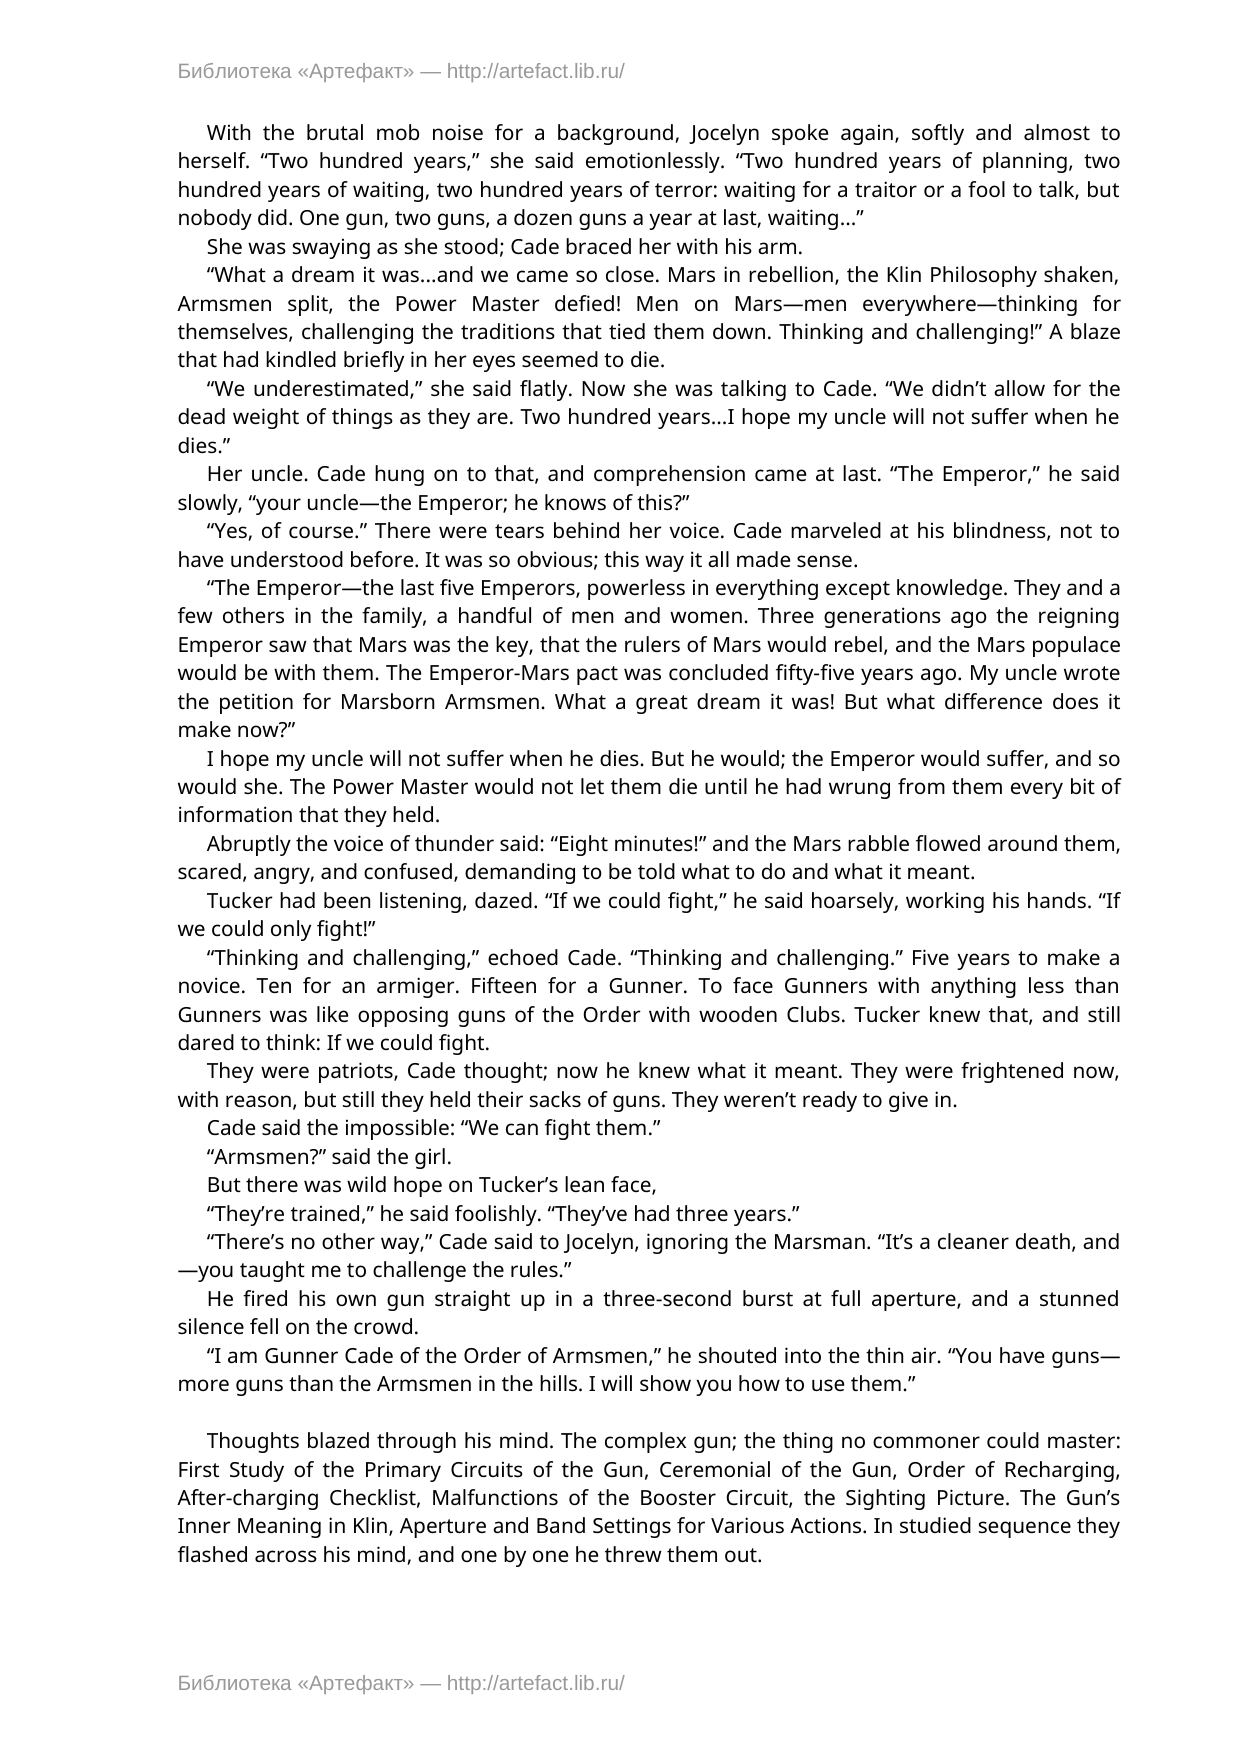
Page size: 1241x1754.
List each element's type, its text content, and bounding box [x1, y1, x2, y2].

text Tucker had been listening, dazed. “If we could fight,” he said hoarsely, working his hands. “If we could only fight!” [177, 886, 1122, 943]
text “Yes, of course.” There were tears behind her voice. Cade marveled at his blindness, not to have understood before. It was so obvious; this way it all made sense. [177, 516, 1122, 573]
text “Thinking and challenging,” echoed Cade. “Thinking and challenging.” Five years to make a novice. Ten for an armiger. Fifteen for a Gunner. To face Gunners with anything less than Gunners was like opposing guns of the Order with wooden Clubs. Tucker knew that, and still dared to think: If we could fight. [177, 943, 1122, 1057]
text They were patriots, Cade thought; now he knew what it meant. They were frightened now, with reason, but still they held their sacks of guns. They weren’t ready to give in. [177, 1057, 1122, 1113]
text With the brutal mob noise for a background, Jocelyn spoke again, softly and almost to herself. “Two hundred years,” she said emotionlessly. “Two hundred years of planning, two hundred years of waiting, two hundred years of terror: waiting for a traitor or a fool to talk, but nobody did. One gun, two guns, a dozen guns a year at last, waiting...” [177, 118, 1122, 232]
text He fired his own gun straight up in a three-second burst at full aperture, and a stunned silence fell on the crowd. [177, 1284, 1122, 1341]
text “There’s no other way,” Cade said to Jocelyn, ignoring the Marsman. “It’s a cleaner death, and—you taught me to challenge the rules.” [177, 1227, 1122, 1284]
text Thoughts blazed through his mind. The complex gun; the thing no commoner could master: First Study of the Primary Circuits of the Gun, Ceremonial of the Gun, Order of Recharging, After-charging Checklist, Malfunctions of the Booster Circuit, the Sighting Picture. The Gun’s Inner Meaning in Klin, Aperture and Band Settings for Various Actions. In studied sequence they flashed across his mind, and one by one he threw them out. [177, 1426, 1122, 1568]
text “The Emperor—the last five Emperors, powerless in everything except knowledge. They and a few others in the family, a handful of men and women. Three generations ago the reigning Emperor saw that Mars was the key, that the rulers of Mars would rebel, and the Mars populace would be with them. The Emperor-Mars pact was concluded fifty-five years ago. My uncle wrote the petition for Marsborn Armsmen. What a great dream it was! But what difference does it make now?” [177, 573, 1122, 744]
text Her uncle. Cade hung on to that, and comprehension came at last. “The Emperor,” he said slowly, “your uncle—the Emperor; he knows of this?” [177, 459, 1122, 516]
text “They’re trained,” he said foolishly. “They’ve had three years.” [177, 1199, 1122, 1227]
text “What a dream it was...and we came so close. Mars in rebellion, the Klin Philosophy shaken, Armsmen split, the Power Master defied! Men on Mars—men everywhere—thinking for themselves, challenging the traditions that tied them down. Thinking and challenging!” A blaze that had kindled briefly in her eyes seemed to die. [177, 260, 1122, 374]
text She was swaying as she stood; Cade braced her with his arm. [177, 232, 1122, 260]
text But there was wild hope on Tucker’s lean face, [177, 1170, 1122, 1199]
text “Armsmen?” said the girl. [177, 1142, 1122, 1170]
text Abruptly the voice of thunder said: “Eight minutes!” and the Mars rabble flowed around them, scared, angry, and confused, demanding to be told what to do and what it meant. [177, 829, 1122, 886]
text Cade said the impossible: “We can fight them.” [177, 1113, 1122, 1142]
text I hope my uncle will not suffer when he dies. But he would; the Emperor would suffer, and so would she. The Power Master would not let them die until he had wrung from them every bit of information that they held. [177, 744, 1122, 829]
text “I am Gunner Cade of the Order of Armsmen,” he shouted into the thin air. “You have guns—more guns than the Armsmen in the hills. I will show you how to use them.” [177, 1341, 1122, 1398]
text “We underestimated,” she said flatly. Now she was talking to Cade. “We didn’t allow for the dead weight of things as they are. Two hundred years...I hope my uncle will not suffer when he dies.” [177, 374, 1122, 459]
